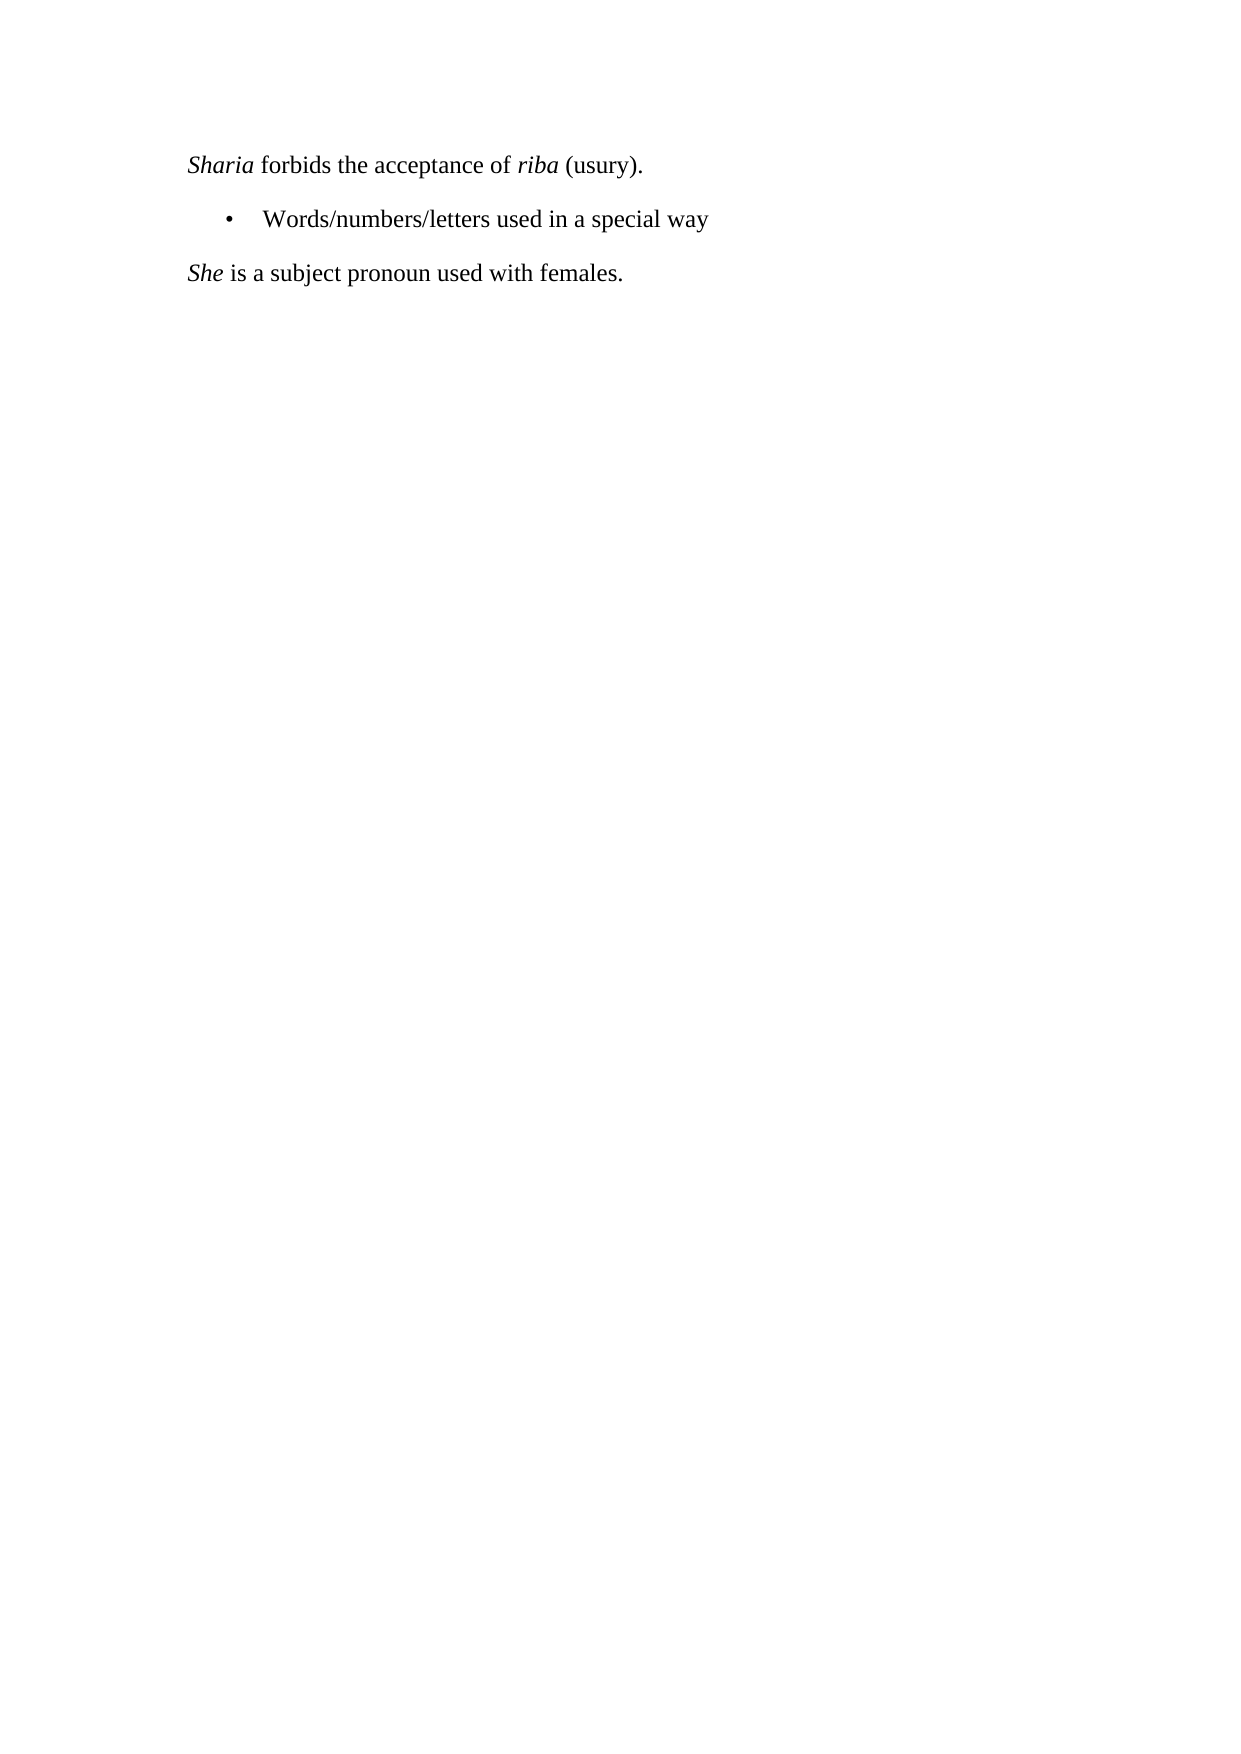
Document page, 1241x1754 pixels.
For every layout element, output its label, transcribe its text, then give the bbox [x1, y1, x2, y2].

text She is a subject pronoun used with females. [187, 258, 1122, 286]
list Words/numbers/letters used in a special way [225, 204, 1122, 233]
text Sharia forbids the acceptance of riba (usury). [187, 150, 1122, 179]
